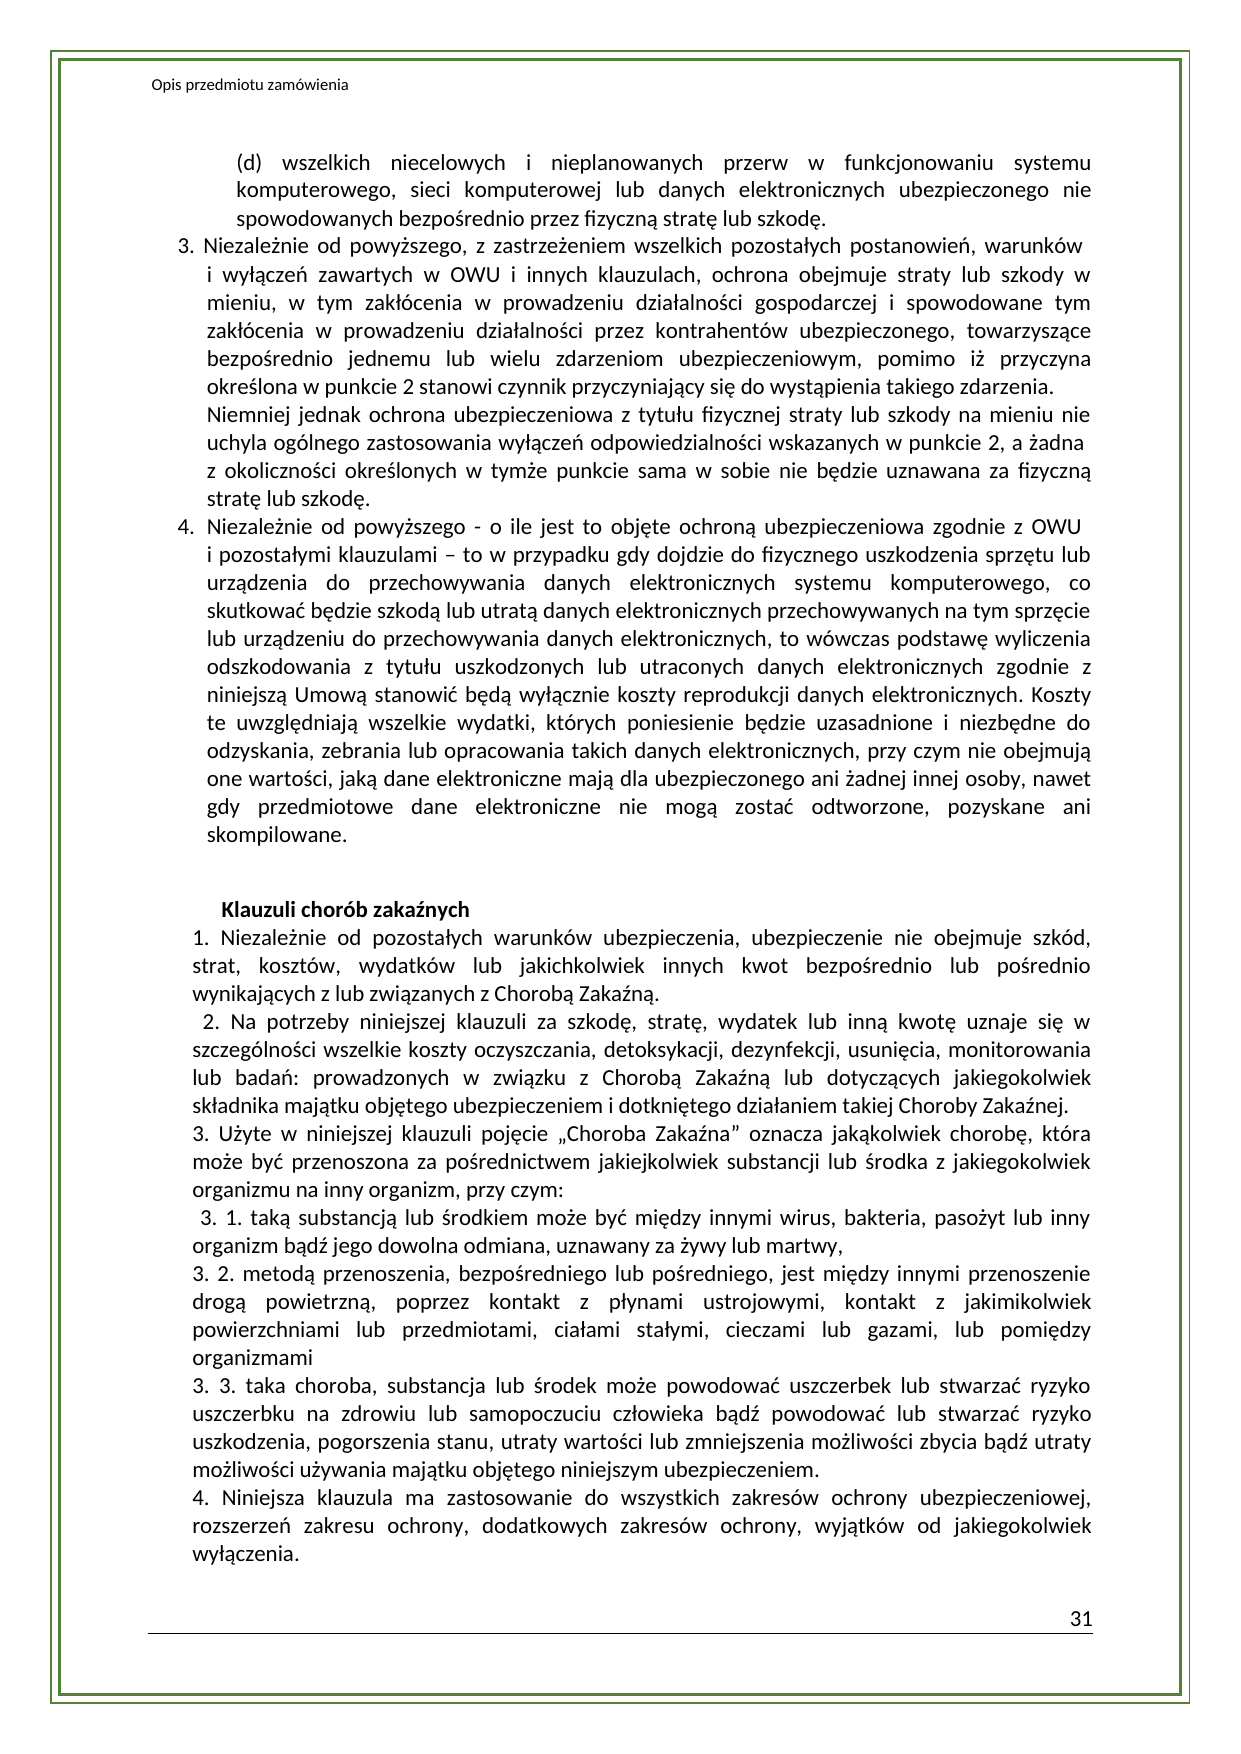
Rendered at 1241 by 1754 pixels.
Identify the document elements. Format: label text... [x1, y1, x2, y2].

text (d) wszelkich niecelowych i nieplanowanych przerw w funkcjonowaniu systemu komputerowego, sieci komputerowej lub danych elektronicznych ubezpieczonego nie spowodowanych bezpośrednio przez fizyczną stratę lub szkodę. [236, 148, 1093, 232]
text 4. Niniejsza klauzula ma zastosowanie do wszystkich zakresów ochrony ubezpieczeniowej, rozszerzeń zakresu ochrony, dodatkowych zakresów ochrony, wyjątków od jakiegokolwiek wyłączenia. [192, 1483, 1093, 1567]
text Klauzuli chorób zakaźnych [148, 895, 1093, 923]
text 3. 1. taką substancją lub środkiem może być między innymi wirus, bakteria, pasożyt lub inny organizm bądź jego dowolna odmiana, uznawany za żywy lub martwy, [192, 1203, 1093, 1259]
text 3. Użyte w niniejszej klauzuli pojęcie „Choroba Zakaźna” oznacza jakąkolwiek chorobę, która może być przenoszona za pośrednictwem jakiejkolwiek substancji lub środka z jakiegokolwiek organizmu na inny organizm, przy czym: [192, 1119, 1093, 1203]
text 3. 3. taka choroba, substancja lub środek może powodować uszczerbek lub stwarzać ryzyko uszczerbku na zdrowiu lub samopoczuciu człowieka bądź powodować lub stwarzać ryzyko uszkodzenia, pogorszenia stanu, utraty wartości lub zmniejszenia możliwości zbycia bądź utraty możliwości używania majątku objętego niniejszym ubezpieczeniem. [192, 1371, 1093, 1483]
list Niezależnie od powyższego - o ile jest to objęte ochroną ubezpieczeniowa zgodnie z OWU i pozostałymi klauzulami – to w przypadku gdy dojdzie do fizycznego uszkodzenia sprzętu lub urządzenia do przechowywania danych elektronicznych systemu komputerowego, co skutkować będzie szkodą lub utratą danych elektronicznych przechowywanych na tym sprzęcie lub urządzeniu do przechowywania danych elektronicznych, to wówczas podstawę wyliczenia odszkodowania z tytułu uszkodzonych lub utraconych danych elektronicznych zgodnie z niniejszą Umową stanowić będą wyłącznie koszty reprodukcji danych elektronicznych. Koszty te uwzględniają wszelkie wydatki, których poniesienie będzie uzasadnione i niezbędne do odzyskania, zebrania lub opracowania takich danych elektronicznych, przy czym nie obejmują one wartości, jaką dane elektroniczne mają dla ubezpieczonego ani żadnej innej osoby, nawet gdy przedmiotowe dane elektroniczne nie mogą zostać odtworzone, pozyskane ani skompilowane. [177, 512, 1093, 848]
text 3. Niezależnie od powyższego, z zastrzeżeniem wszelkich pozostałych postanowień, warunków i wyłączeń zawartych w OWU i innych klauzulach, ochrona obejmuje straty lub szkody w mieniu, w tym zakłócenia w prowadzeniu działalności gospodarczej i spowodowane tym zakłócenia w prowadzeniu działalności przez kontrahentów ubezpieczonego, towarzyszące bezpośrednio jednemu lub wielu zdarzeniom ubezpieczeniowym, pomimo iż przyczyna określona w punkcie 2 stanowi czynnik przyczyniający się do wystąpienia takiego zdarzenia. [177, 232, 1093, 400]
text 3. 2. metodą przenoszenia, bezpośredniego lub pośredniego, jest między innymi przenoszenie drogą powietrzną, poprzez kontakt z płynami ustrojowymi, kontakt z jakimikolwiek powierzchniami lub przedmiotami, ciałami stałymi, cieczami lub gazami, lub pomiędzy organizmami [192, 1259, 1093, 1371]
text Niemniej jednak ochrona ubezpieczeniowa z tytułu fizycznej straty lub szkody na mieniu nie uchyla ogólnego zastosowania wyłączeń odpowiedzialności wskazanych w punkcie 2, a żadna z okoliczności określonych w tymże punkcie sama w sobie nie będzie uznawana za fizyczną stratę lub szkodę. [207, 400, 1093, 512]
text 2. Na potrzeby niniejszej klauzuli za szkodę, stratę, wydatek lub inną kwotę uznaje się w szczególności wszelkie koszty oczyszczania, detoksykacji, dezynfekcji, usunięcia, monitorowania lub badań: prowadzonych w związku z Chorobą Zakaźną lub dotyczących jakiegokolwiek składnika majątku objętego ubezpieczeniem i dotkniętego działaniem takiej Choroby Zakaźnej. [192, 1007, 1093, 1119]
text 1. Niezależnie od pozostałych warunków ubezpieczenia, ubezpieczenie nie obejmuje szkód, strat, kosztów, wydatków lub jakichkolwiek innych kwot bezpośrednio lub pośrednio wynikających z lub związanych z Chorobą Zakaźną. [192, 923, 1093, 1007]
